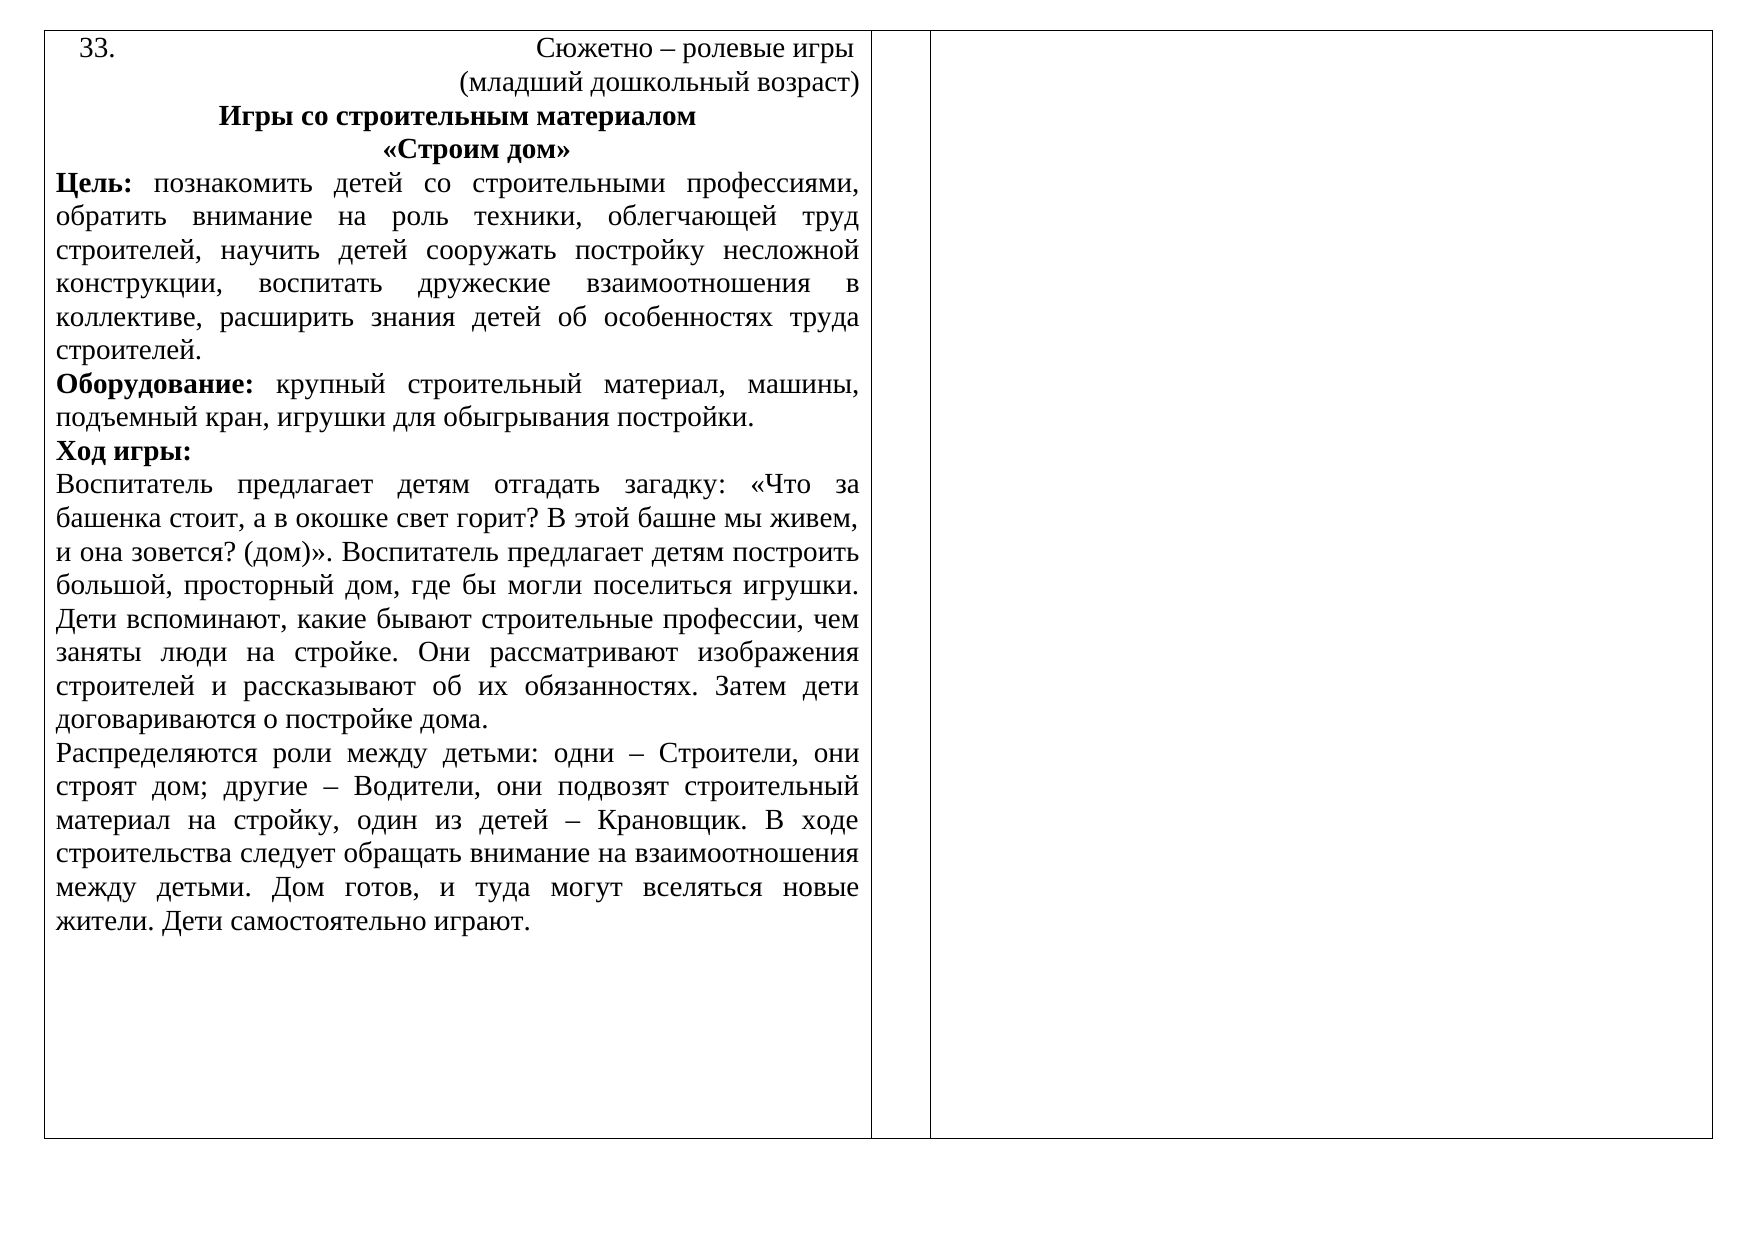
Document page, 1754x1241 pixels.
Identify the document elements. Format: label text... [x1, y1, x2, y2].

table_cell [872, 31, 930, 1137]
table_cell [931, 31, 1712, 1137]
table_cell 33. Сюжетно – ролевые игры (младший дошкольный возраст) Игры со строительным материалом «Строим дом» Цель: познакомить детей со строительными профессиями, обратить внимание на роль техники, облегчающей труд строителей, научить детей сооружать постройку несложной конструкции, воспитать дружеские взаимоотношения в коллективе, расширить знания детей об особенностях труда строителей. Оборудование: крупный строительный материал, машины, подъемный кран, игрушки для обыгрывания постройки. Ход игры: Воспитатель предлагает детям отгадать загадку: «Что за башенка стоит, а в окошке свет горит? В этой башне мы живем, и она зовется? (дом)». Воспитатель предлагает детям построить большой, просторный дом, где бы могли поселиться игрушки. Дети вспоминают, какие бывают строительные профессии, чем заняты люди на стройке. Они рассматривают изображения строителей и рассказывают об их обязанностях. Затем дети договариваются о постройке дома. Распределяются роли между детьми: одни – Строители, они строят дом; другие – Водители, они подвозят строительный материал на стройку, один из детей – Крановщик. В ходе строительства следует обращать внимание на взаимоотношения между детьми. Дом готов, и туда могут вселяться новые жители. Дети самостоятельно играют. [45, 31, 871, 1137]
